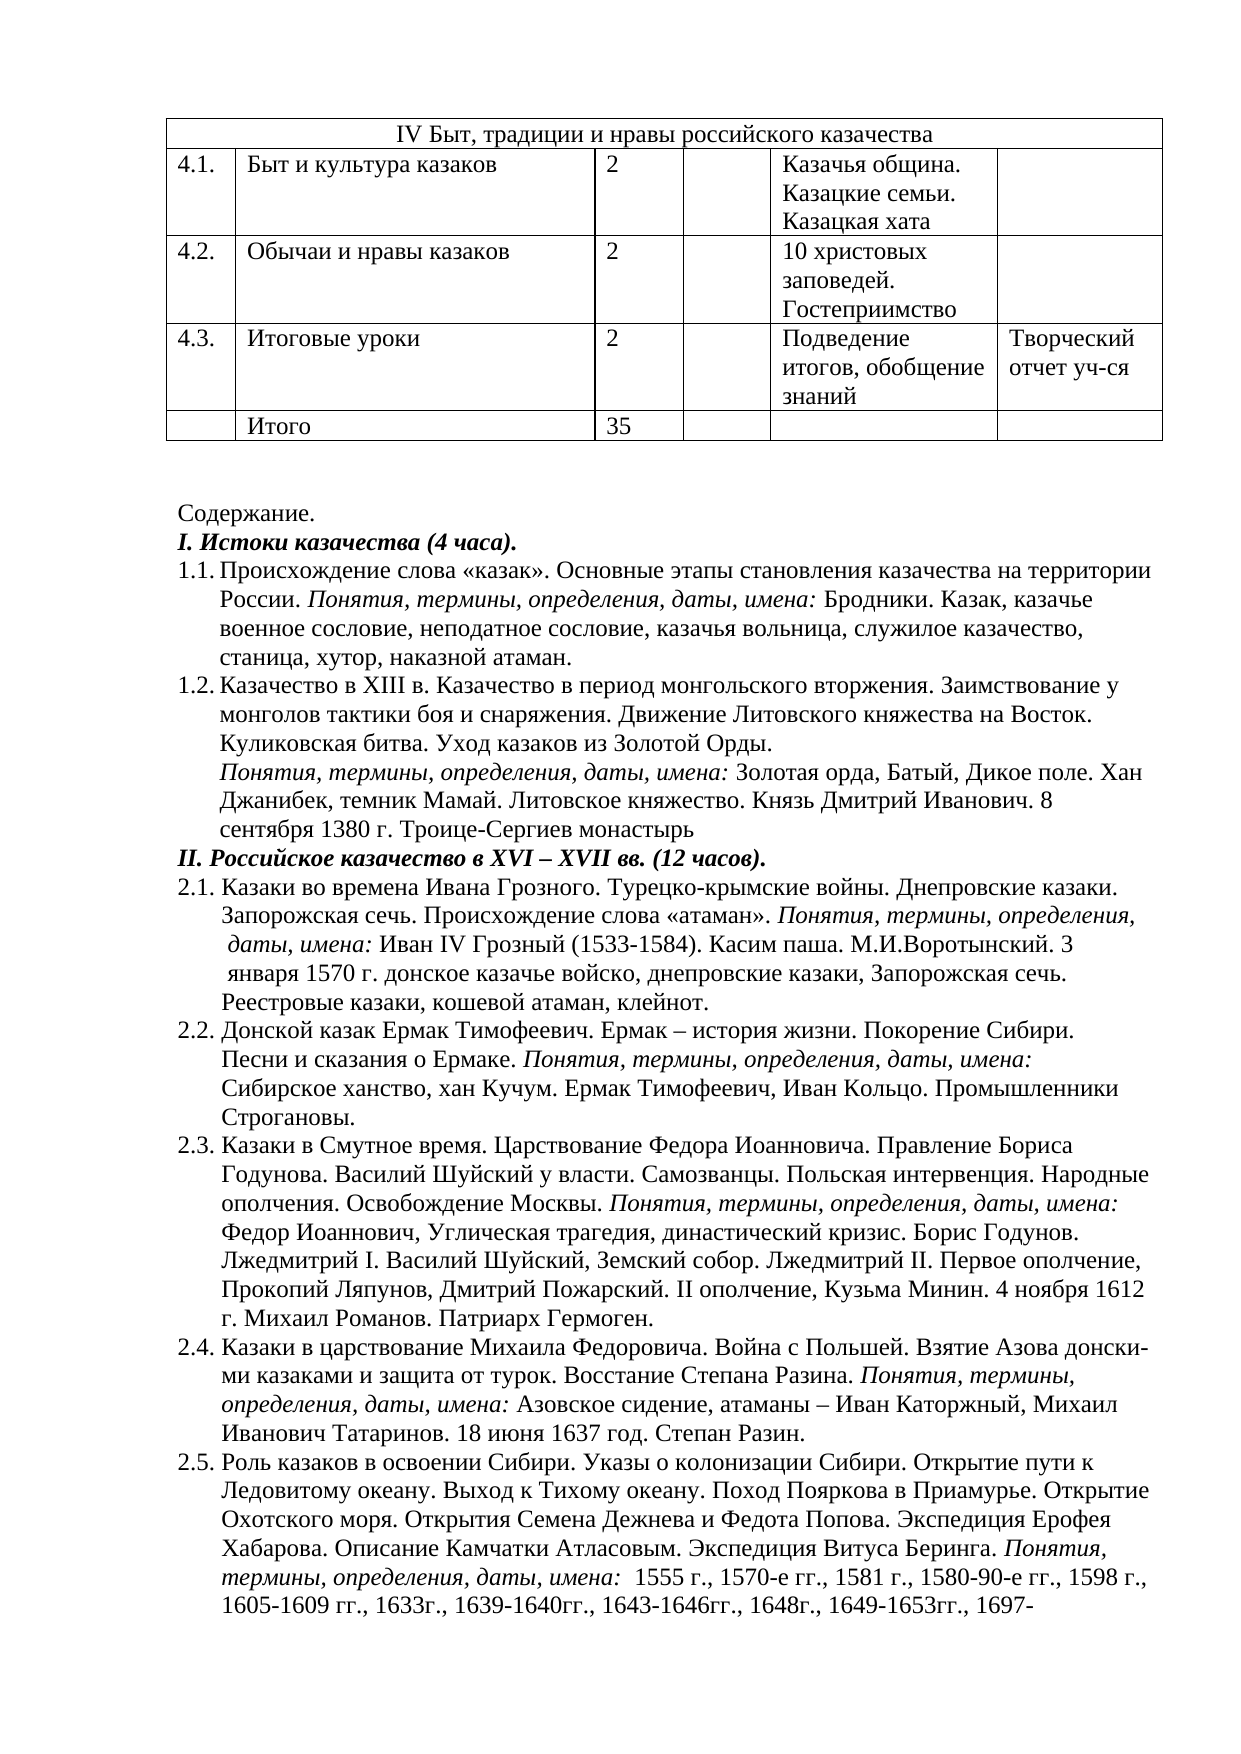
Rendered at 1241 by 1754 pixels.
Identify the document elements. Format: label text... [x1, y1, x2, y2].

list Происхождение слова «казак». Основные этапы становления казачества на территории России. Понятия, термины, определения, даты, имена: Бродники. Казак, казачье военное сословие, неподатное сословие, казачья вольница, служилое казачество, станица, хутор, наказной атаман. [177, 556, 1152, 671]
text 2.3. Казаки в Смутное время. Царствование Федора Иоанновича. Правление Бориса [177, 1131, 1152, 1159]
table_cell Обычаи и нравы казаков [236, 236, 594, 322]
table_cell 35 [596, 411, 683, 439]
list Казачество в XIII в. Казачество в период монгольского вторжения. Заимствование у монголов тактики боя и снаряжения. Движение Литовского княжества на Восток. Куликовская битва. Уход казаков из Золотой Орды. [177, 671, 1152, 757]
text даты, имена: Иван IV Грозный (1533-1584). Касим паша. М.И.Воротынский. 3 [177, 929, 1152, 958]
table_cell Итоговые уроки [236, 324, 594, 410]
text Ледовитому океану. Выход к Тихому океану. Поход Пояркова в Приамурье. Открытие [177, 1476, 1152, 1504]
text Лжедмитрий I. Василий Шуйский, Земский собор. Лжедмитрий II. Первое ополчение, [177, 1246, 1152, 1274]
table_cell [684, 236, 770, 322]
table_cell [167, 411, 235, 439]
text ополчения. Освобождение Москвы. Понятия, термины, определения, даты, имена: [177, 1188, 1152, 1217]
text ми казаками и защита от турок. Восстание Степана Разина. Понятия, термины, [177, 1361, 1152, 1389]
text Иванович Татаринов. 18 июня 1637 год. Степан Разин. [177, 1418, 1152, 1447]
table_cell Итого [236, 411, 594, 439]
text Реестровые казаки, кошевой атаман, клейнот. [177, 987, 1152, 1016]
text 2.5. Роль казаков в освоении Сибири. Указы о колонизации Сибири. Открытие пути к [177, 1447, 1152, 1476]
table_cell IV Быт, традиции и нравы российского казачества [167, 119, 1162, 148]
text Хабарова. Описание Камчатки Атласовым. Экспедиция Витуса Беринга. Понятия, [177, 1533, 1152, 1562]
table_cell 2 [596, 149, 683, 235]
text 2.2. Донской казак Ермак Тимофеевич. Ермак – история жизни. Покорение Сибири. [177, 1016, 1152, 1044]
text 1605-1609 гг., 1633г., 1639-1640гг., 1643-1646гг., 1648г., 1649-1653гг., 1697- [177, 1591, 1152, 1619]
text 2.1. Казаки во времена Ивана Грозного. Турецко-крымские войны. Днепровские казаки. [177, 872, 1152, 901]
text Запорожская сечь. Происхождение слова «атаман». Понятия, термины, определения, [177, 901, 1152, 929]
table_cell Казачья община. Казацкие семьи. Казацкая хата [771, 149, 997, 235]
text Годунова. Василий Шуйский у власти. Самозванцы. Польская интервенция. Народные [177, 1159, 1152, 1188]
table_cell [998, 236, 1162, 322]
text Понятия, термины, определения, даты, имена: Золотая орда, Батый, Дикое поле. Хан Джанибек, темник Мамай. Литовское княжество. Князь Дмитрий Иванович. 8 сентября 1380 г. Троице-Сергиев монастырь [219, 757, 1152, 843]
table_cell Подведение итогов, обобщение знаний [771, 324, 997, 410]
text Охотского моря. Открытия Семена Дежнева и Федота Попова. Экспедиция Ерофея [177, 1504, 1152, 1533]
table_cell [684, 411, 770, 439]
text Федор Иоаннович, Углическая трагедия, династический кризис. Борис Годунов. [177, 1217, 1152, 1246]
table_cell 4.1. [167, 149, 235, 235]
text января 1570 г. донское казачье войско, днепровские казаки, Запорожская сечь. [177, 958, 1152, 987]
table_cell 2 [596, 236, 683, 322]
table_cell 10 христовых заповедей. Гостеприимство [771, 236, 997, 322]
text г. Михаил Романов. Патриарх Гермоген. [177, 1303, 1152, 1332]
table_cell [771, 411, 997, 439]
text Песни и сказания о Ермаке. Понятия, термины, определения, даты, имена: [177, 1044, 1152, 1073]
text Сибирское ханство, хан Кучум. Ермак Тимофеевич, Иван Кольцо. Промышленники [177, 1073, 1152, 1102]
table_cell Творческий отчет уч-ся [998, 324, 1162, 410]
text Прокопий Ляпунов, Дмитрий Пожарский. II ополчение, Кузьма Минин. 4 ноября 1612 [177, 1274, 1152, 1303]
text I. Истоки казачества (4 часа). [177, 527, 1152, 556]
table_cell [998, 411, 1162, 439]
text II. Российское казачество в XVI – XVII вв. (12 часов). [177, 843, 1152, 872]
table_cell 4.2. [167, 236, 235, 322]
text термины, определения, даты, имена: 1555 г., 1570-е гг., 1581 г., 1580-90-е гг., 1598 г., [177, 1562, 1152, 1591]
table_cell [998, 149, 1162, 235]
text 2.4. Казаки в царствование Михаила Федоровича. Война с Польшей. Взятие Азова донски- [177, 1332, 1152, 1361]
table_cell [684, 324, 770, 410]
table_cell [684, 149, 770, 235]
text Строгановы. [177, 1102, 1152, 1131]
text Содержание. [177, 498, 1152, 527]
table_cell Быт и культура казаков [236, 149, 594, 235]
table_cell 2 [596, 324, 683, 410]
text определения, даты, имена: Азовское сидение, атаманы – Иван Каторжный, Михаил [177, 1389, 1152, 1418]
table_cell 4.3. [167, 324, 235, 410]
